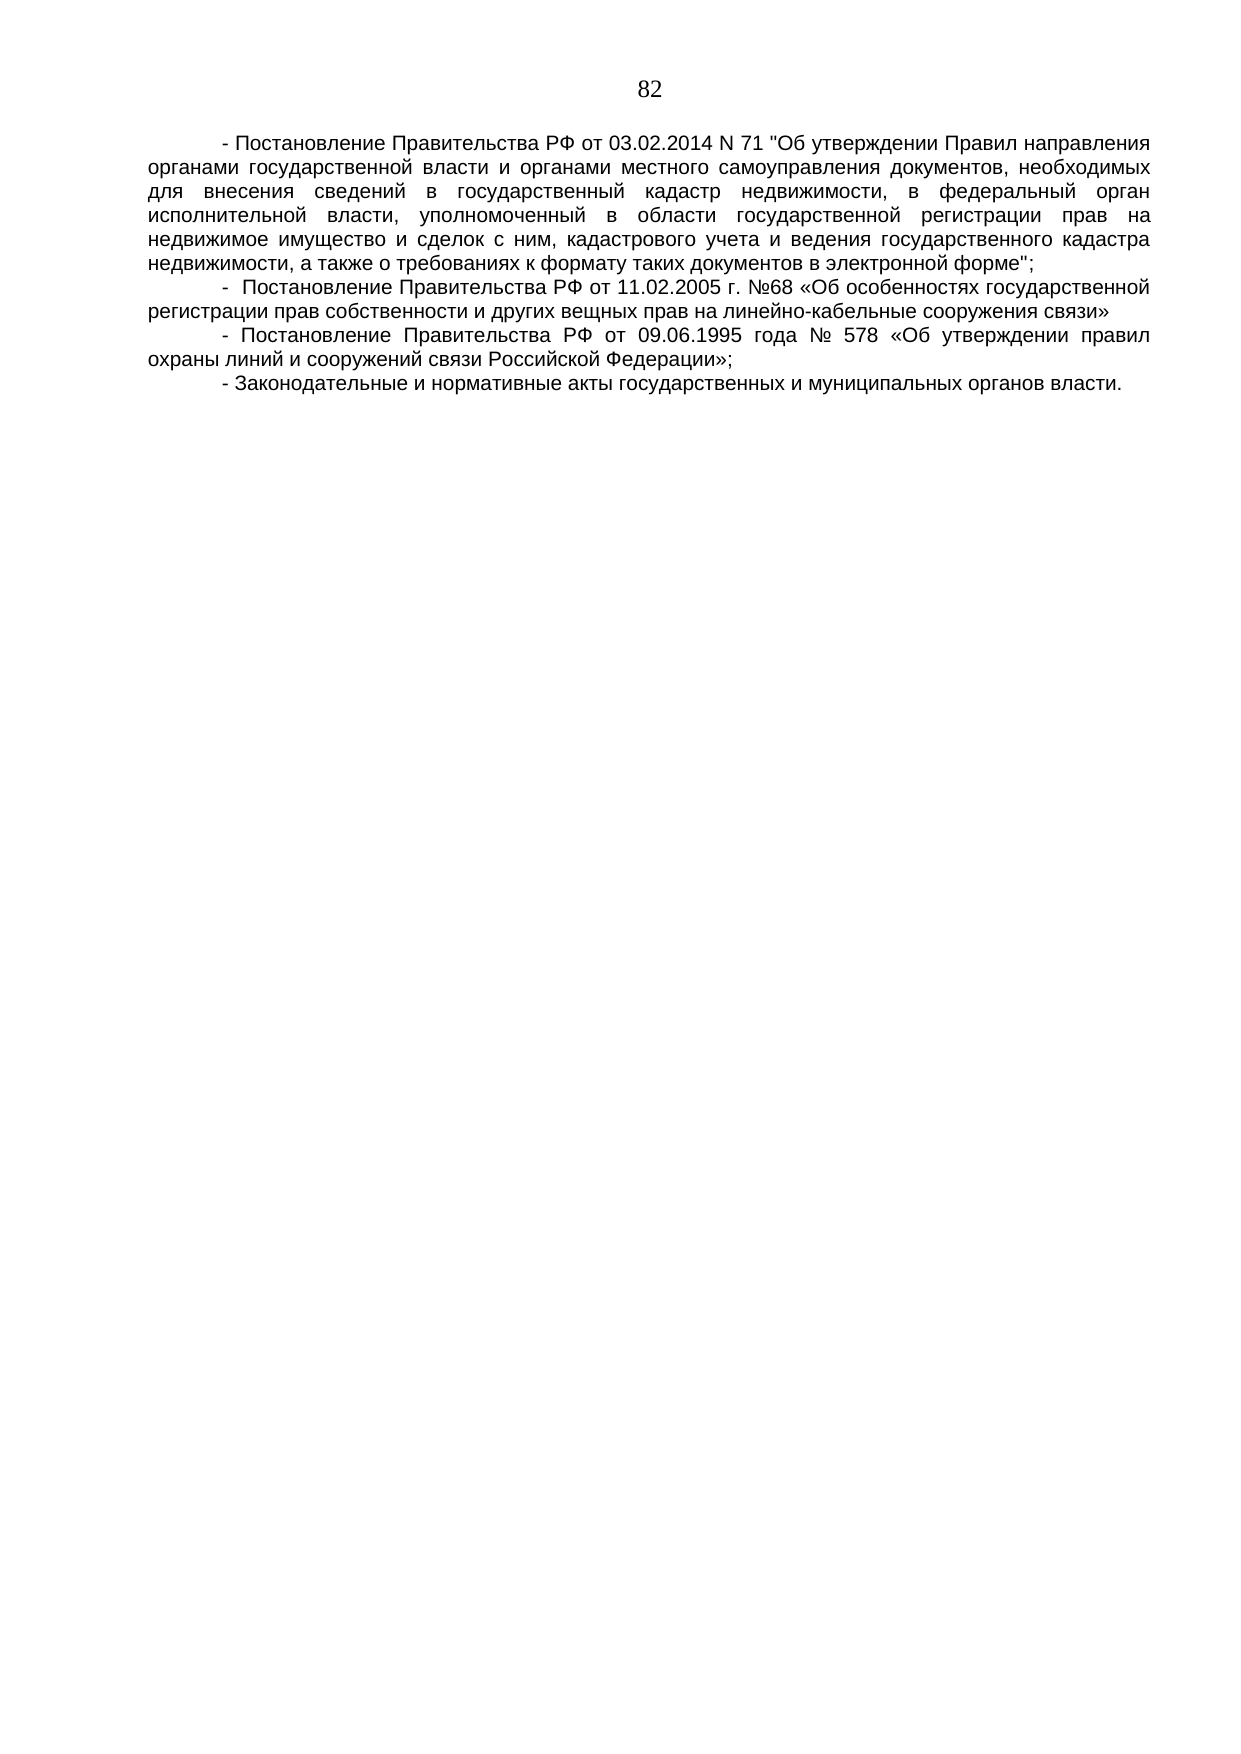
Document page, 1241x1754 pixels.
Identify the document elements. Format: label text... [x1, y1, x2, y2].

text - Законодательные и нормативные акты государственных и муниципальных органов власти. [148, 371, 1152, 395]
text - Постановление Правительства РФ от 09.06.1995 года № 578 «Об утверждении правил охраны линий и сооружений связи Российской Федерации»; [148, 323, 1152, 371]
text - Постановление Правительства РФ от 03.02.2014 N 71 "Об утверждении Правил направления органами государственной власти и органами местного самоуправления документов, необходимых для внесения сведений в государственный кадастр недвижимости, в федеральный орган исполнительной власти, уполномоченный в области государственной регистрации прав на недвижимое имущество и сделок с ним, кадастрового учета и ведения государственного кадастра недвижимости, а также о требованиях к формату таких документов в электронной форме"; [148, 131, 1152, 275]
text - Постановление Правительства РФ от 11.02.2005 г. №68 «Об особенностях государственной регистрации прав собственности и других вещных прав на линейно-кабельные сооружения связи» [148, 275, 1152, 323]
